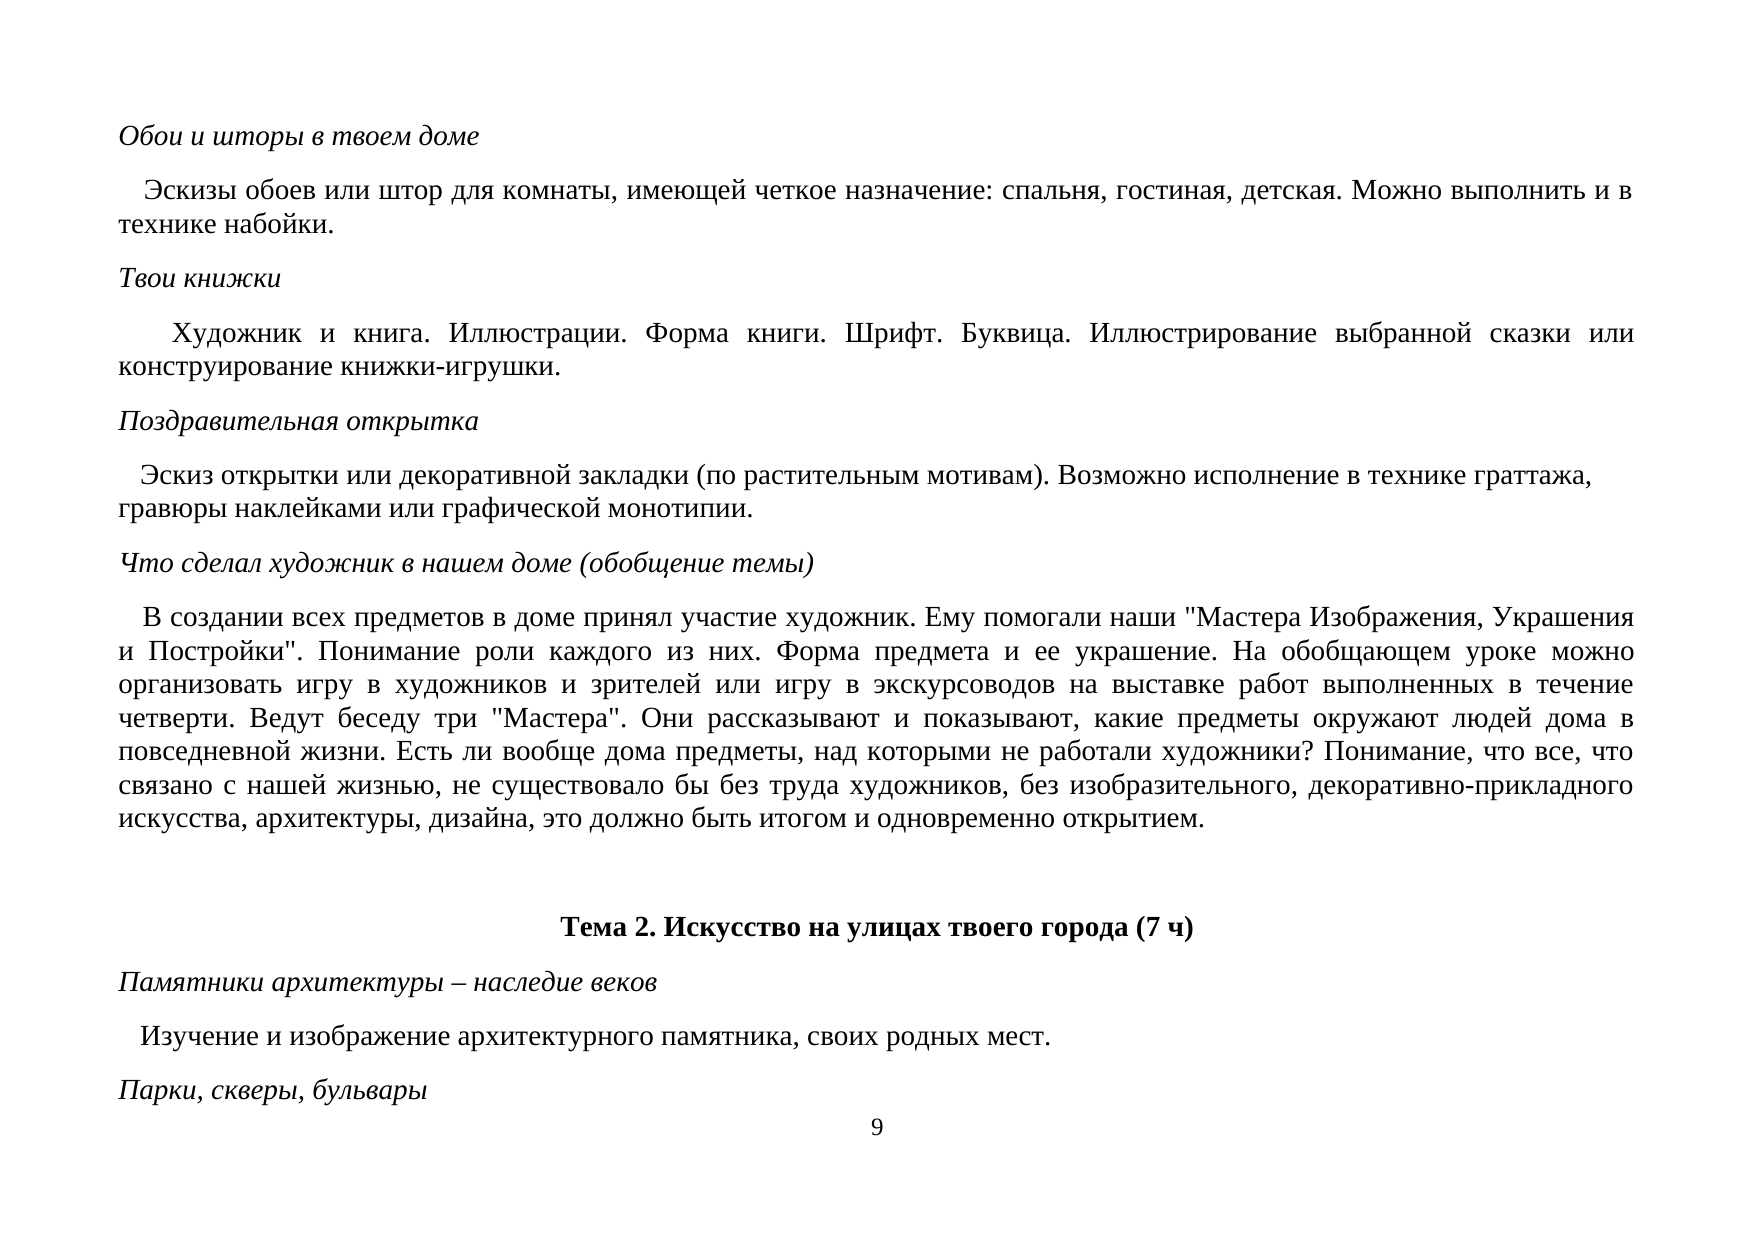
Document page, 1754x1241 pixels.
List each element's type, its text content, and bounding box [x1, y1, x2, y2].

text Изучение и изображение архитектурного памятника, своих родных мест. [118, 1018, 1636, 1052]
text В создании всех предметов в доме принял участие художник. Ему помогали наши "Мастера Изображения, Украшения и Постройки". Понимание роли каждого из них. Форма предмета и ее украшение. На обобщающем уроке можно организовать игру в художников и зрителей или игру в экскурсоводов на выставке работ выполненных в течение четверти. Ведут беседу три "Мастера". Они рассказывают и показывают, какие предметы окружают людей дома в повседневной жизни. Есть ли вообще дома предметы, над которыми не работали художники? Понимание, что все, что связано с нашей жизнью, не существовало бы без труда художников, без изобразительного, декоративно-прикладного искусства, архитектуры, дизайна, это должно быть итогом и одновременно открытием. [118, 599, 1636, 834]
text Художник и книга. Иллюстрации. Форма книги. Шрифт. Буквица. Иллюстрирование выбранной сказки или конструирование книжки-игрушки. [118, 315, 1636, 382]
text Тема 2. Искусство на улицах твоего города (7 ч) [118, 909, 1636, 943]
text Эскиз открытки или декоративной закладки (по растительным мотивам). Возможно исполнение в технике граттажа, гравюры наклейками или графической монотипии. [118, 457, 1636, 524]
text Памятники архитектуры – наследие веков [118, 964, 1636, 997]
text Обои и шторы в твоем доме [118, 118, 1636, 152]
text Парки, скверы, бульвары [118, 1072, 1636, 1106]
text Эскизы обоев или штор для комнаты, имеющей четкое назначение: спальня, гостиная, детская. Можно выполнить и в технике набойки. [118, 172, 1636, 239]
text Что сделал художник в нашем доме (обобщение темы) [118, 545, 1636, 578]
text Твои книжки [118, 260, 1636, 294]
text Поздравительная открытка [118, 403, 1636, 436]
